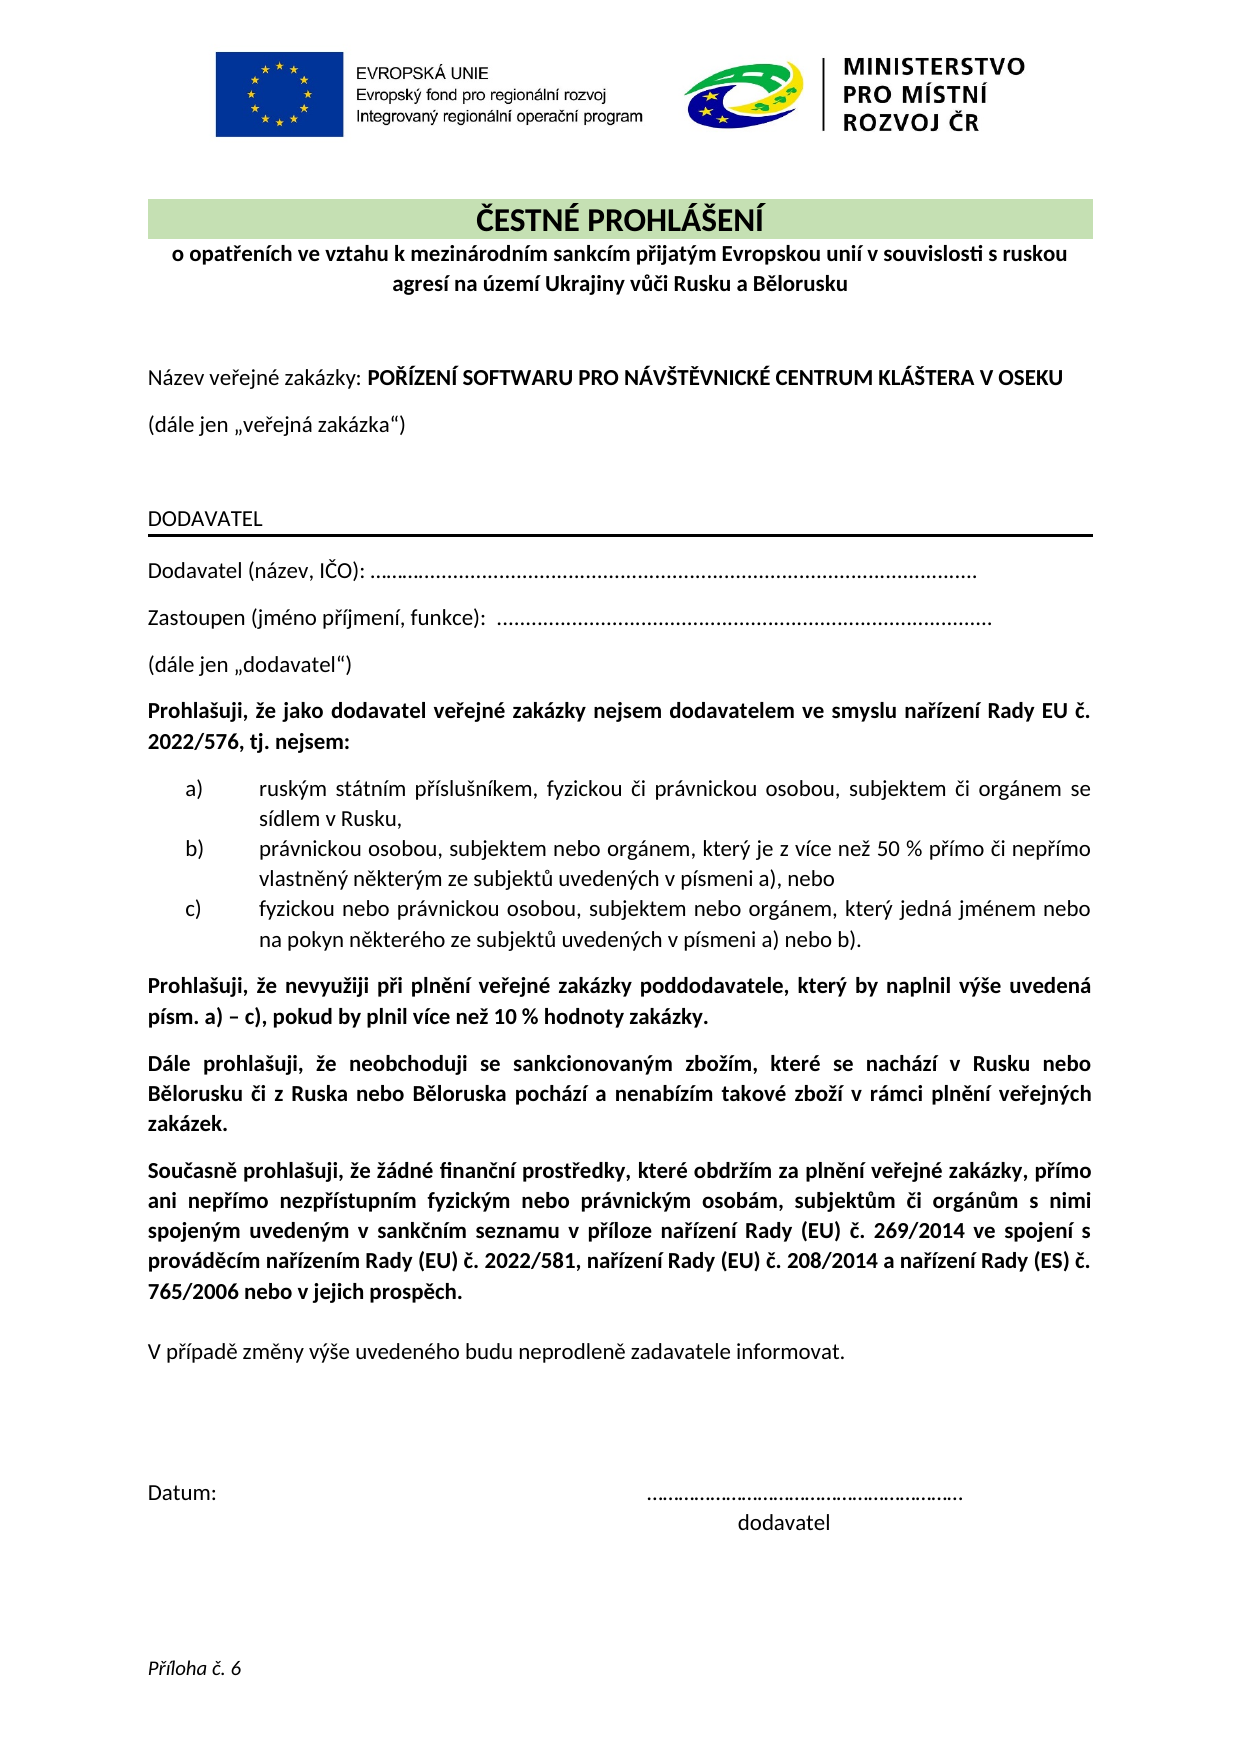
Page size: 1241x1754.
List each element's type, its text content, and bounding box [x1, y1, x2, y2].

text V případě změny výše uvedeného budu neprodleně zadavatele informovat. [148, 1337, 1093, 1365]
picture [187, 22, 1052, 165]
list právnickou osobou, subjektem nebo orgánem, který je z více než 50 % přímo či nepřímo vlastněný některým ze subjektů uvedených v písmeni a), nebo [185, 834, 1093, 892]
text Dodavatel (název, IČO): ………................................................................................................. [148, 556, 1093, 584]
text (dále jen „veřejná zakázka“) [148, 410, 1093, 438]
text Prohlašuji, že jako dodavatel veřejné zakázky nejsem dodavatelem ve smyslu nařízení Rady EU č. 2022/576, tj. nejsem: [148, 697, 1093, 755]
text Prohlašuji, že nevyužiji při plnění veřejné zakázky poddodavatele, který by naplnil výše uvedená písm. a) – c), pokud by plnil více než 10 % hodnoty zakázky. [148, 972, 1093, 1030]
text o opatřeních ve vztahu k mezinárodním sankcím přijatým Evropskou unií v souvislosti s ruskou agresí na území Ukrajiny vůči Rusku a Bělorusku [148, 239, 1093, 298]
text ČESTNÉ PROHLÁŠENÍ [148, 199, 1093, 239]
text Současně prohlašuji, že žádné finanční prostředky, které obdržím za plnění veřejné zakázky, přímo ani nepřímo nezpřístupním fyzickým nebo právnickým osobám, subjektům či orgánům s nimi spojeným uvedeným v sankčním seznamu v příloze nařízení Rady (EU) č. 269/2014 ve spojení s prováděcím nařízením Rady (EU) č. 2022/581, nařízení Rady (EU) č. 208/2014 a nařízení Rady (ES) č. 765/2006 nebo v jejich prospěch. [148, 1156, 1093, 1305]
text Zastoupen (jméno příjmení, funkce): ...................................................................................... [148, 603, 1093, 631]
list fyzickou nebo právnickou osobou, subjektem nebo orgánem, který jedná jménem nebo na pokyn některého ze subjektů uvedených v písmeni a) nebo b). [185, 894, 1093, 953]
text (dále jen „dodavatel“) [148, 650, 1093, 678]
list ruským státním příslušníkem, fyzickou či právnickou osobou, subjektem či orgánem se sídlem v Rusku, [185, 774, 1093, 832]
text Název veřejné zakázky: POŘÍZENÍ SOFTWARU PRO NÁVŠTĚVNICKÉ CENTRUM KLÁŠTERA V OSEKU [148, 363, 1093, 391]
text Dále prohlašuji, že neobchoduji se sankcionovaným zbožím, které se nachází v Rusku nebo Bělorusku či z Ruska nebo Běloruska pochází a nenabízím takové zboží v rámci plnění veřejných zakázek. [148, 1049, 1093, 1137]
text dodavatel [148, 1508, 1093, 1536]
text Datum: …………………………………………………… [148, 1478, 1093, 1506]
text DODAVATEL [148, 504, 1093, 534]
